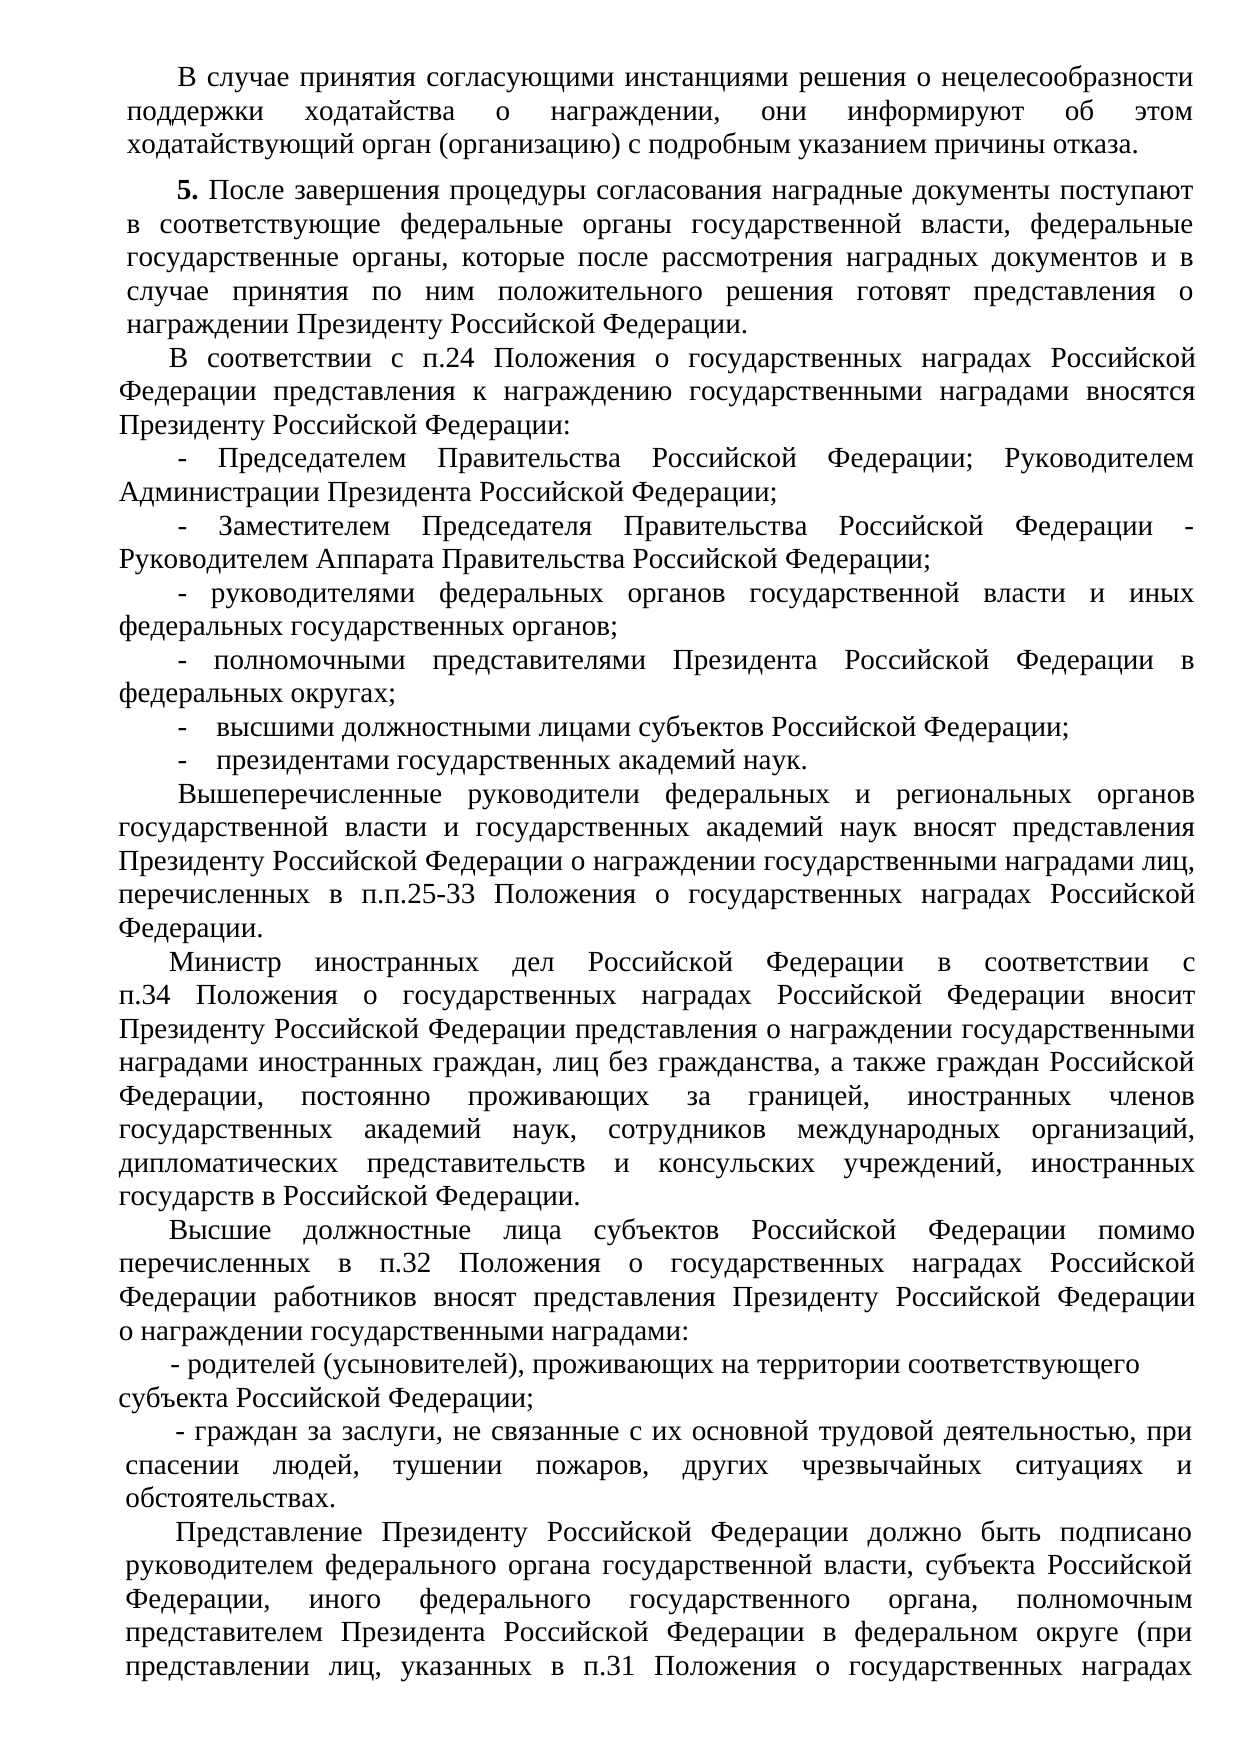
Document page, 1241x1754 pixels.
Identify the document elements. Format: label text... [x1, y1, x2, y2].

text субъекта Российской Федерации; [118, 1380, 1196, 1413]
text - президентами государственных академий наук. [169, 742, 1196, 776]
text Министр иностранных дел Российской Федерации в соответствии с п.34 Положения о государственных наградах Российской Федерации вносит Президенту Российской Федерации представления о награждении государственными наградами иностранных граждан, лиц без гражданства, а также граждан Российской Федерации, постоянно проживающих за границей, иностранных членов государственных академий наук, сотрудников международных организаций, дипломатических представительств и консульских учреждений, иностранных государств в Российской Федерации. [118, 944, 1196, 1212]
text Вышеперечисленные руководители федеральных и региональных органов государственной власти и государственных академий наук вносят представления Президенту Российской Федерации о награждении государственными наградами лиц, перечисленных в п.п.25-33 Положения о государственных наградах Российской Федерации. [118, 776, 1196, 944]
text В случае принятия согласующими инстанциями решения о нецелесообразности поддержки ходатайства о награждении, они информируют об этом ходатайствующий орган (организацию) с подробным указанием причины отказа. [127, 59, 1194, 160]
text - полномочными представителями Президента Российской Федерации в федеральных округах; [118, 642, 1195, 709]
text - граждан за заслуги, не связанные с их основной трудовой деятельностью, при спасении людей, тушении пожаров, других чрезвычайных ситуациях и обстоятельствах. [125, 1413, 1193, 1514]
text - высшими должностными лицами субъектов Российской Федерации; [118, 709, 1195, 742]
text - руководителями федеральных органов государственной власти и иных федеральных государственных органов; [118, 575, 1195, 642]
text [125, 1514, 1193, 1682]
text - Заместителем Председателя Правительства Российской Федерации - Руководителем Аппарата Правительства Российской Федерации; [118, 508, 1195, 575]
text Высшие должностные лица субъектов Российской Федерации помимо перечисленных в п.32 Положения о государственных наградах Российской Федерации работников вносят представления Президенту Российской Федерации о награждении государственными наградами: [118, 1212, 1196, 1346]
text - Председателем Правительства Российской Федерации; Руководителем Администрации Президента Российской Федерации; [118, 441, 1194, 508]
text - родителей (усыновителей), проживающих на территории соответствующего [170, 1346, 1196, 1380]
text В соответствии с п.24 Положения о государственных наградах Российской Федерации представления к награждению государственными наградами вносятся Президенту Российской Федерации: [118, 340, 1196, 441]
text 5. После завершения процедуры согласования наградные документы поступают в соответствующие федеральные органы государственной власти, федеральные государственные органы, которые после рассмотрения наградных документов и в случае принятия по ним положительного решения готовят представления о награждении Президенту Российской Федерации. [126, 172, 1194, 340]
